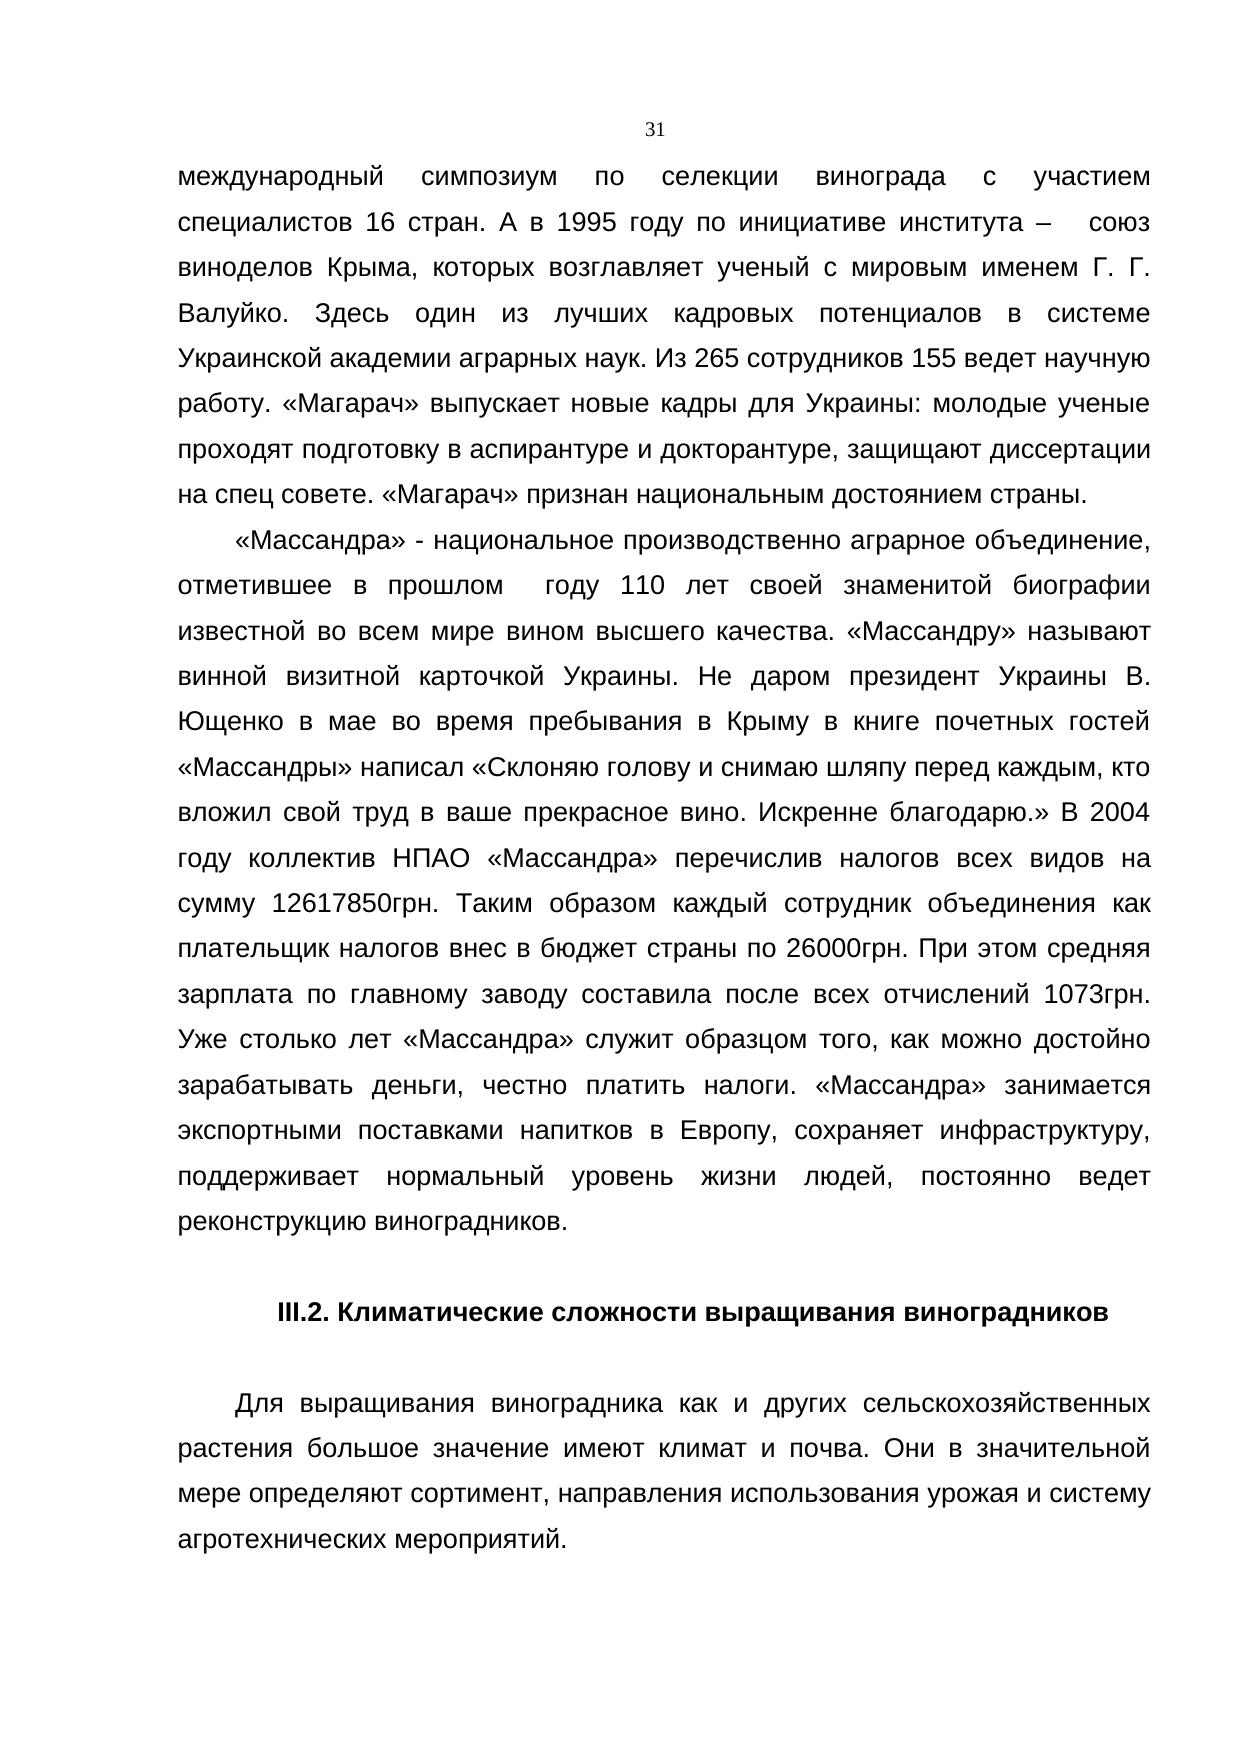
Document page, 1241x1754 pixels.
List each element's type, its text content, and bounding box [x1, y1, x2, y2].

text «Массандра» - национальное производственно аграрное объединение, отметившее в прошлом году 110 лет своей знаменитой биографии известной во всем мире вином высшего качества. «Массандру» называют винной визитной карточкой Украины. Не даром президент Украины В. Ющенко в мае во время пребывания в Крыму в книге почетных гостей «Массандры» написал «Склоняю голову и снимаю шляпу перед каждым, кто вложил свой труд в ваше прекрасное вино. Искренне благодарю.» В 2004 году коллектив НПАО «Массандра» перечислив налогов всех видов на сумму 12617850грн. Таким образом каждый сотрудник объединения как плательщик налогов внес в бюджет страны по 26000грн. При этом средняя зарплата по главному заводу составила после всех отчислений 1073грн. Уже столько лет «Массандра» служит образцом того, как можно достойно зарабатывать деньги, честно платить налоги. «Массандра» занимается экспортными поставками напитков в Европу, сохраняет инфраструктуру, поддерживает нормальный уровень жизни людей, постоянно ведет реконструкцию виноградников. [177, 524, 1152, 1236]
text Для выращивания виноградника как и других сельскохозяйственных растения большое значение имеют климат и почва. Они в значительной мере определяют сортимент, направления использования урожая и систему агротехнических мероприятий. [177, 1387, 1152, 1554]
text III.2. Климатические сложности выращивания виноградников [177, 1297, 1152, 1327]
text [177, 161, 1152, 509]
